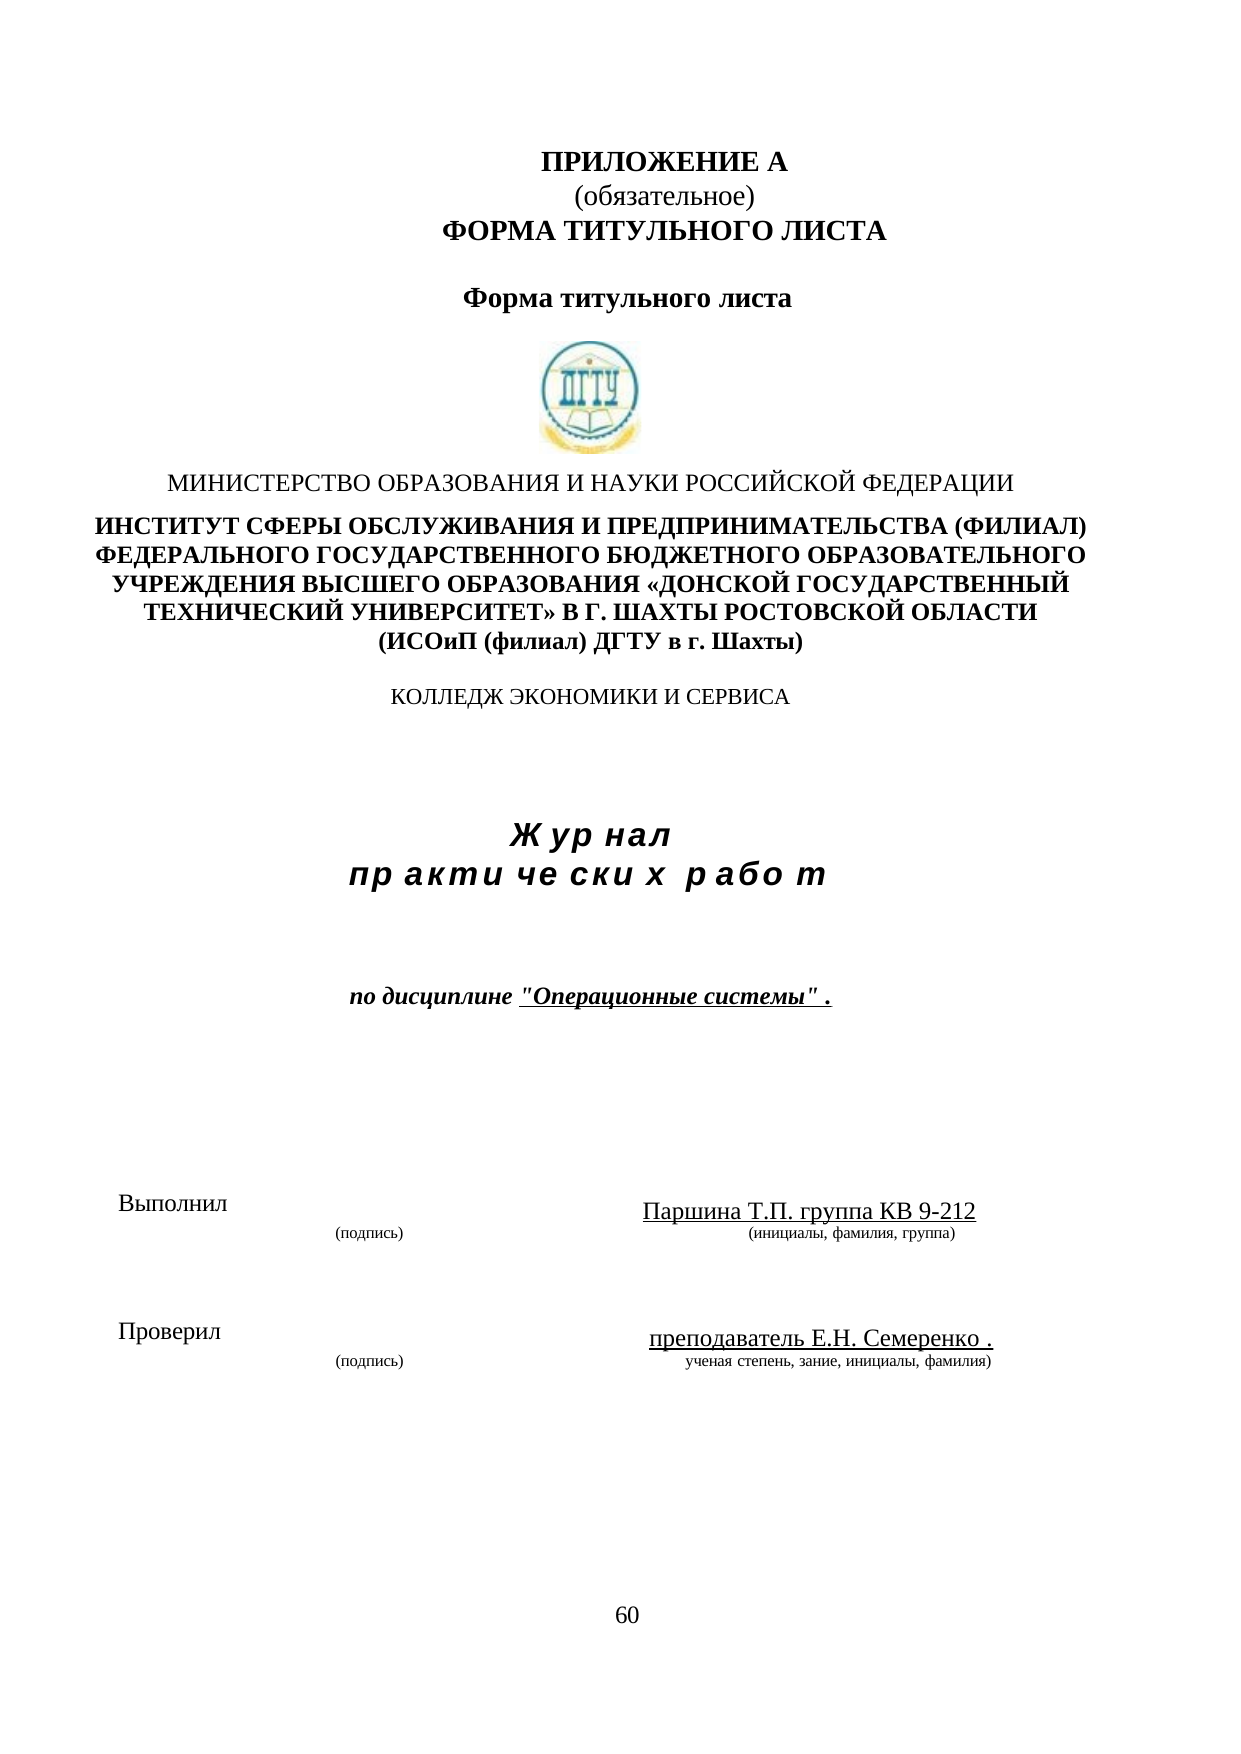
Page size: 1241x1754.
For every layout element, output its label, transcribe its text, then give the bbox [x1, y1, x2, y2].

text (подпись) [335, 1222, 408, 1242]
text Выполнил [118, 1188, 234, 1217]
text ученая степень, зание, инициалы, фамилия) [685, 1352, 1166, 1370]
text пр акти че ски х р або т [59, 854, 1116, 892]
text Ж ур нал [59, 815, 1122, 854]
text ИНСТИТУТ СФЕРЫ ОБСЛУЖИВАНИЯ И ПРЕДПРИНИМАТЕЛЬСТВА (ФИЛИАЛ) ФЕДЕРАЛЬНОГО ГОСУДАРСТВЕННОГО БЮДЖЕТНОГО ОБРАЗОВАТЕЛЬНОГО УЧРЕЖДЕНИЯ ВЫСШЕГО ОБРАЗОВАНИЯ «ДОНСКОЙ ГОСУДАРСТВЕННЫЙ ТЕХНИЧЕСКИЙ УНИВЕРСИТЕТ» В Г. ШАХТЫ РОСТОВСКОЙ ОБЛАСТИ [65, 511, 1116, 626]
text (подпись) [335, 1351, 408, 1370]
text МИНИСТЕРСТВО ОБРАЗОВАНИЯ И НАУКИ РОССИЙСКОЙ ФЕДЕРАЦИИ [59, 353, 1122, 496]
text (ИСОиП (филиал) ДГТУ в г. Шахты) [59, 626, 1122, 655]
text (обязательное) [239, 178, 1015, 212]
text по дисциплине "Операционные системы" . [59, 981, 1123, 1010]
subtitle ПРИЛОЖЕНИЕ А [239, 145, 1015, 178]
text Форма титульного листа [162, 280, 1093, 313]
text Паршина Т.П. группа КВ 9-212 [642, 1198, 1166, 1224]
subtitle ФОРМА ТИТУЛЬНОГО ЛИСТА [87, 213, 1166, 246]
text КОЛЛЕДЖ ЭКОНОМИКИ И СЕРВИСА [59, 683, 1122, 709]
text (инициалы, фамилия, группа) [748, 1224, 1166, 1242]
text преподаватель Е.Н. Семеренко . [649, 1325, 1166, 1352]
picture [538, 341, 642, 353]
text Проверил [118, 1316, 227, 1345]
